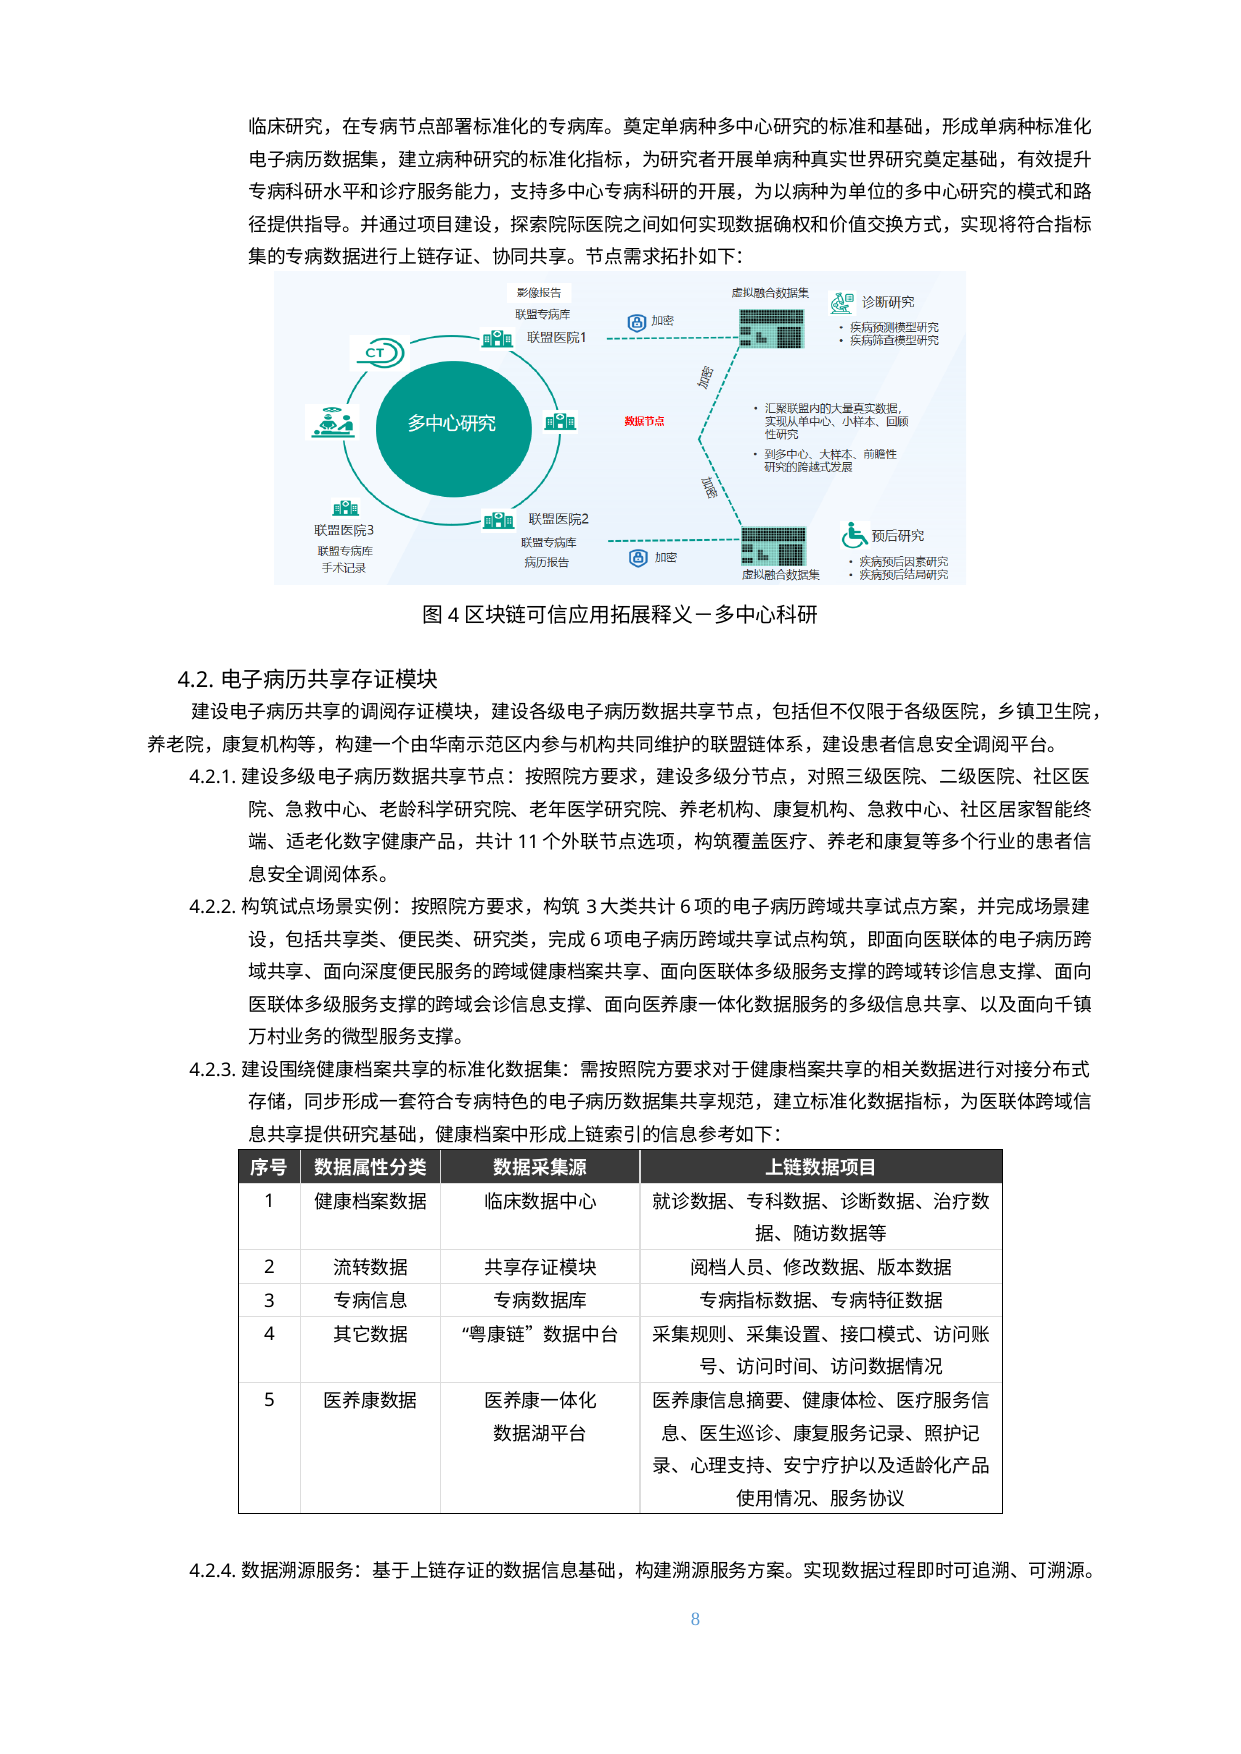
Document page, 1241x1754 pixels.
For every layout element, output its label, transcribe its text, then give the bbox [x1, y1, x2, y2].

text 建设多级电子病历数据共享节点：按照院方要求，建设多级分节点，对照三级医院、二级医院、社区医院、急救中心、老龄科学研究院、老年医学研究院、养老机构、康复机构、急救中心、社区居家智能终端、适老化数字健康产品，共计11个外联节点选项，构筑覆盖医疗、养老和康复等多个行业的患者信息安全调阅体系。 [189, 759, 1092, 889]
table_cell 4 [239, 1317, 300, 1382]
table_cell 1 [239, 1184, 300, 1249]
list 建设电子病历共享的调阅存证模块，建设各级电子病历数据共享节点，包括但不仅限于各级医院，乡镇卫生院，养老院，康复机构等，构建一个由华南示范区内参与机构共同维护的联盟链体系，建设患者信息安全调阅平台。 [148, 694, 1092, 759]
table_cell 流转数据 [301, 1250, 440, 1282]
table_cell 其它数据 [301, 1317, 440, 1382]
picture [274, 271, 967, 585]
table_cell 专病指标数据、专病特征数据 [641, 1284, 1002, 1316]
table_header 数据采集源 [441, 1150, 639, 1183]
table_cell “粤康链”数据中台 [441, 1317, 639, 1382]
table_cell 共享存证模块 [441, 1250, 639, 1282]
text 建设围绕健康档案共享的标准化数据集：需按照院方要求对于健康档案共享的相关数据进行对接分布式存储，同步形成一套符合专病特色的电子病历数据集共享规范，建立标准化数据指标，为医联体跨域信息共享提供研究基础，健康档案中形成上链索引的信息参考如下： [189, 1052, 1092, 1149]
table_cell 医养康信息摘要、健康体检、医疗服务信息、医生巡诊、康复服务记录、照护记录、心理支持、安宁疗护以及适龄化产品使用情况、服务协议 [641, 1383, 1002, 1513]
table_cell 健康档案数据 [301, 1184, 440, 1249]
table_header 序号 [239, 1150, 300, 1183]
table_cell 临床数据中心 [441, 1184, 639, 1249]
text 数据溯源服务：基于上链存证的数据信息基础，构建溯源服务方案。实现数据过程即时可追溯、可溯源。 [189, 1553, 1092, 1586]
table_cell 医养康数据 [301, 1383, 440, 1513]
table_cell 医养康一体化 数据湖平台 [441, 1383, 639, 1513]
text 构筑试点场景实例：按照院方要求，构筑3大类共计6项的电子病历跨域共享试点方案，并完成场景建设，包括共享类、便民类、研究类，完成6项电子病历跨域共享试点构筑，即面向医联体的电子病历跨域共享、面向深度便民服务的跨域健康档案共享、面向医联体多级服务支撑的跨域转诊信息支撑、面向医联体多级服务支撑的跨域会诊信息支撑、面向医养康一体化数据服务的多级信息共享、以及面向千镇万村业务的微型服务支撑。 [189, 889, 1092, 1052]
table_header 数据属性分类 [301, 1150, 440, 1183]
table_cell 阅档人员、修改数据、版本数据 [641, 1250, 1002, 1282]
table_cell 专病数据库 [441, 1284, 639, 1316]
table_cell 2 [239, 1250, 300, 1282]
list 图 4 区块链可信应用拓展释义－多中心科研 [148, 597, 1092, 629]
table_header 上链数据项目 [641, 1150, 1002, 1183]
table_cell 专病信息 [301, 1284, 440, 1316]
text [189, 109, 1092, 272]
table_cell 就诊数据、专科数据、诊断数据、治疗数据、随访数据等 [641, 1184, 1002, 1249]
table_cell 5 [239, 1383, 300, 1513]
table_cell 3 [239, 1284, 300, 1316]
table_cell 采集规则、采集设置、接口模式、访问账号、访问时间、访问数据情况 [641, 1317, 1002, 1382]
text 电子病历共享存证模块 [148, 662, 1092, 694]
